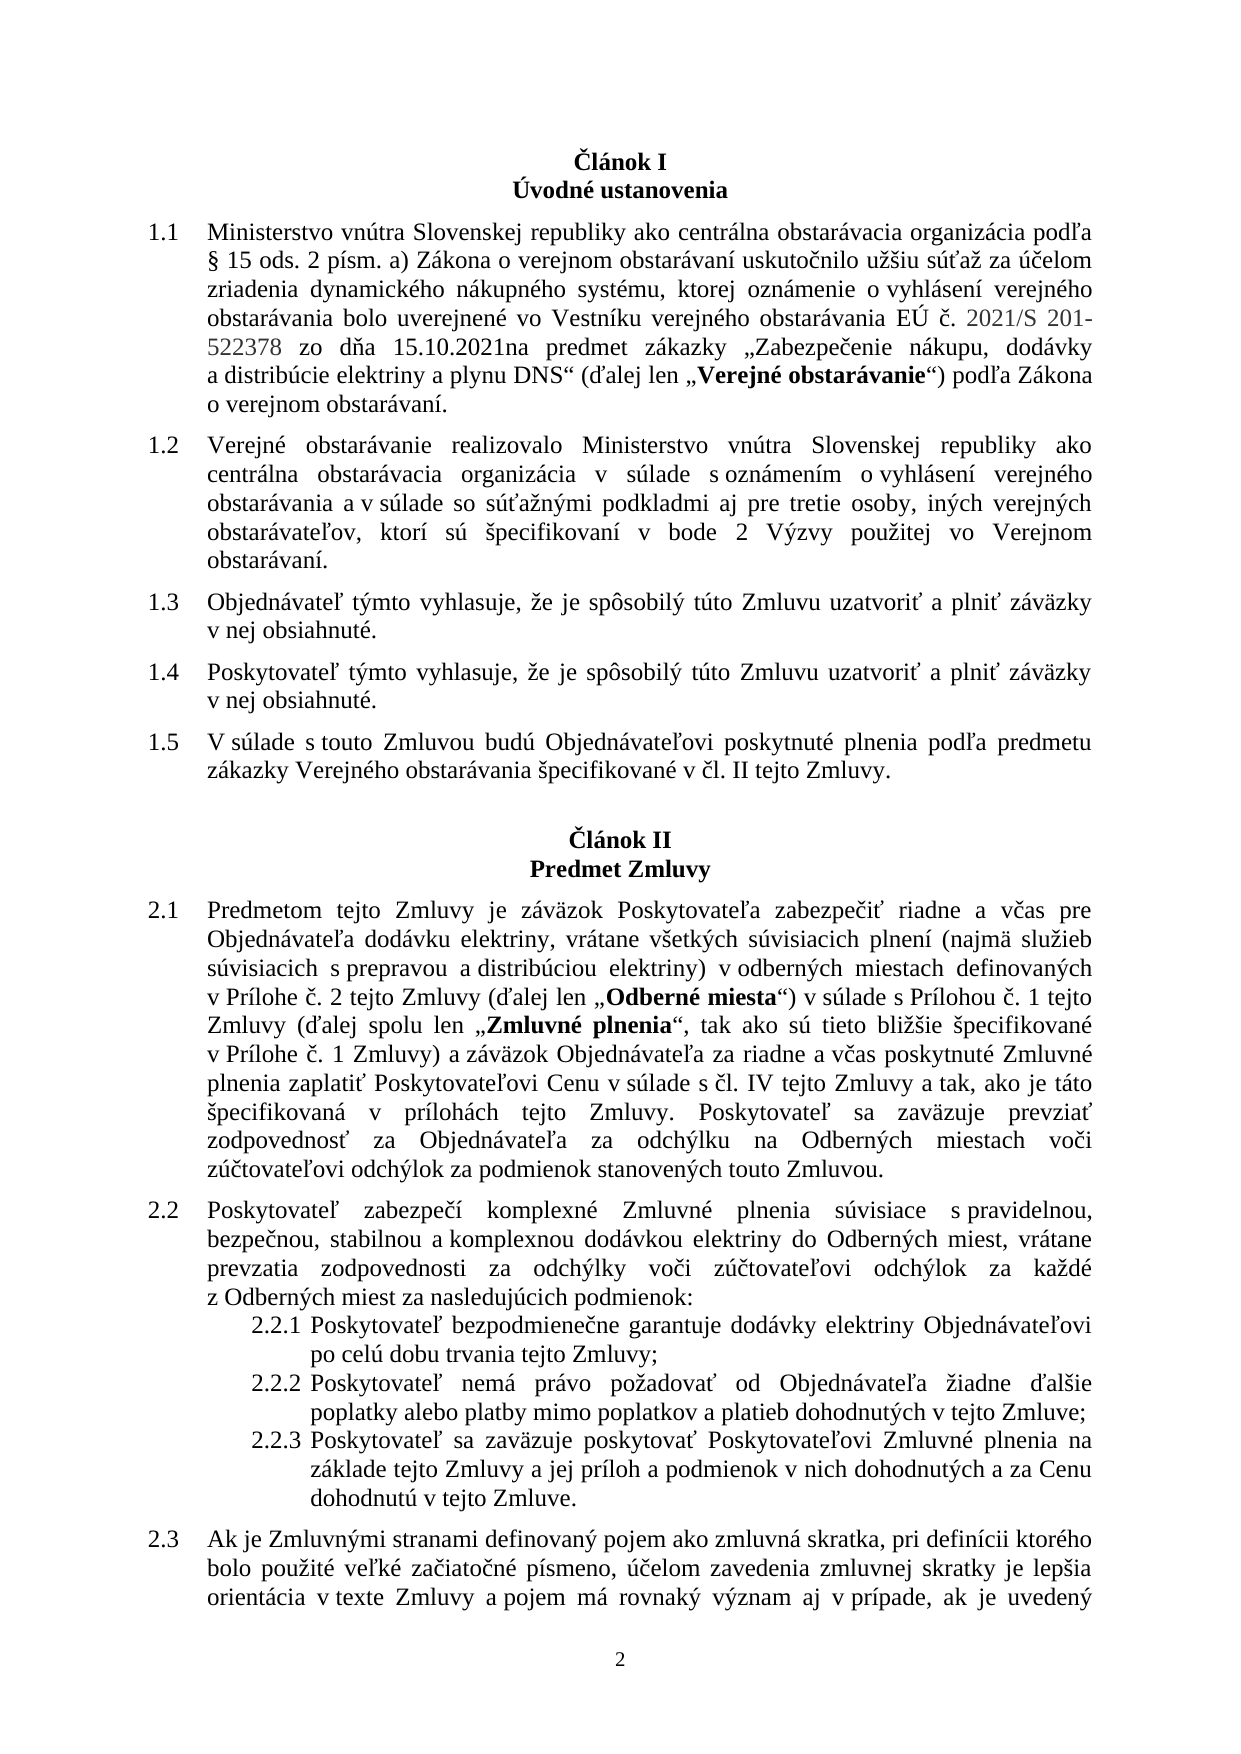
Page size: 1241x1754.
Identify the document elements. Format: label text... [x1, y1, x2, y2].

list Poskytovateľ zabezpečí komplexné Zmluvné plnenia súvisiace s pravidelnou, bezpečnou, stabilnou a komplexnou dodávkou elektriny do Odberných miest, vrátane prevzatia zodpovednosti za odchýlky voči zúčtovateľovi odchýlok za každé z Odberných miest za nasledujúcich podmienok: [148, 1196, 1092, 1311]
list Poskytovateľ sa zaväzuje poskytovať Poskytovateľovi Zmluvné plnenia na základe tejto Zmluvy a jej príloh a podmienok v nich dohodnutých a za Cenu dohodnutú v tejto Zmluve. [251, 1426, 1092, 1512]
list Predmetom tejto Zmluvy je záväzok Poskytovateľa zabezpečiť riadne a včas pre Objednávateľa dodávku elektriny, vrátane všetkých súvisiacich plnení (najmä služieb súvisiacich s prepravou a distribúciou elektriny) v odberných miestach definovaných v Prílohe č. 2 tejto Zmluvy (ďalej len „Odberné miesta“) v súlade s Prílohou č. 1 tejto Zmluvy (ďalej spolu len „Zmluvné plnenia“, tak ako sú tieto bližšie špecifikované v Prílohe č. 1 Zmluvy) a záväzok Objednávateľa za riadne a včas poskytnuté Zmluvné plnenia zaplatiť Poskytovateľovi Cenu v súlade s čl. IV tejto Zmluvy a tak, ako je táto špecifikovaná v prílohách tejto Zmluvy. Poskytovateľ sa zaväzuje prevziať zodpovednosť za Objednávateľa za odchýlku na Odberných miestach voči zúčtovateľovi odchýlok za podmienok stanovených touto Zmluvou. [148, 896, 1092, 1183]
list V súlade s touto Zmluvou budú Objednávateľovi poskytnuté plnenia podľa predmetu zákazky Verejného obstarávania špecifikované v čl. II tejto Zmluvy. [148, 727, 1092, 784]
text Predmet Zmluvy [148, 854, 1092, 883]
list Ministerstvo vnútra Slovenskej republiky ako centrálna obstarávacia organizácia podľa § 15 ods. 2 písm. a) Zákona o verejnom obstarávaní uskutočnilo užšiu súťaž za účelom zriadenia dynamického nákupného systému, ktorej oznámenie o vyhlásení verejného obstarávania bolo uverejnené vo Vestníku verejného obstarávania EÚ č. 2021/S 201-522378 zo dňa 15.10.2021na predmet zákazky „Zabezpečenie nákupu, dodávky a distribúcie elektriny a plynu DNS“ (ďalej len „Verejné obstarávanie“) podľa Zákona o verejnom obstarávaní. [148, 217, 1092, 418]
text Článok II [148, 826, 1092, 854]
list Poskytovateľ týmto vyhlasuje, že je spôsobilý túto Zmluvu uzatvoriť a plniť záväzky v nej obsiahnuté. [148, 657, 1092, 714]
list Verejné obstarávanie realizovalo Ministerstvo vnútra Slovenskej republiky ako centrálna obstarávacia organizácia v súlade s oznámením o vyhlásení verejného obstarávania a v súlade so súťažnými podkladmi aj pre tretie osoby, iných verejných obstarávateľov, ktorí sú špecifikovaní v bode 2 Výzvy použitej vo Verejnom obstarávaní. [148, 431, 1092, 574]
list Poskytovateľ nemá právo požadovať od Objednávateľa žiadne ďalšie poplatky alebo platby mimo poplatkov a platieb dohodnutých v tejto Zmluve; [251, 1368, 1092, 1426]
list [148, 1524, 1092, 1611]
list Objednávateľ týmto vyhlasuje, že je spôsobilý túto Zmluvu uzatvoriť a plniť záväzky v nej obsiahnuté. [148, 587, 1092, 644]
text Článok I [148, 147, 1092, 176]
list Poskytovateľ bezpodmienečne garantuje dodávky elektriny Objednávateľovi po celú dobu trvania tejto Zmluvy; [251, 1311, 1092, 1368]
text Úvodné ustanovenia [148, 176, 1092, 204]
